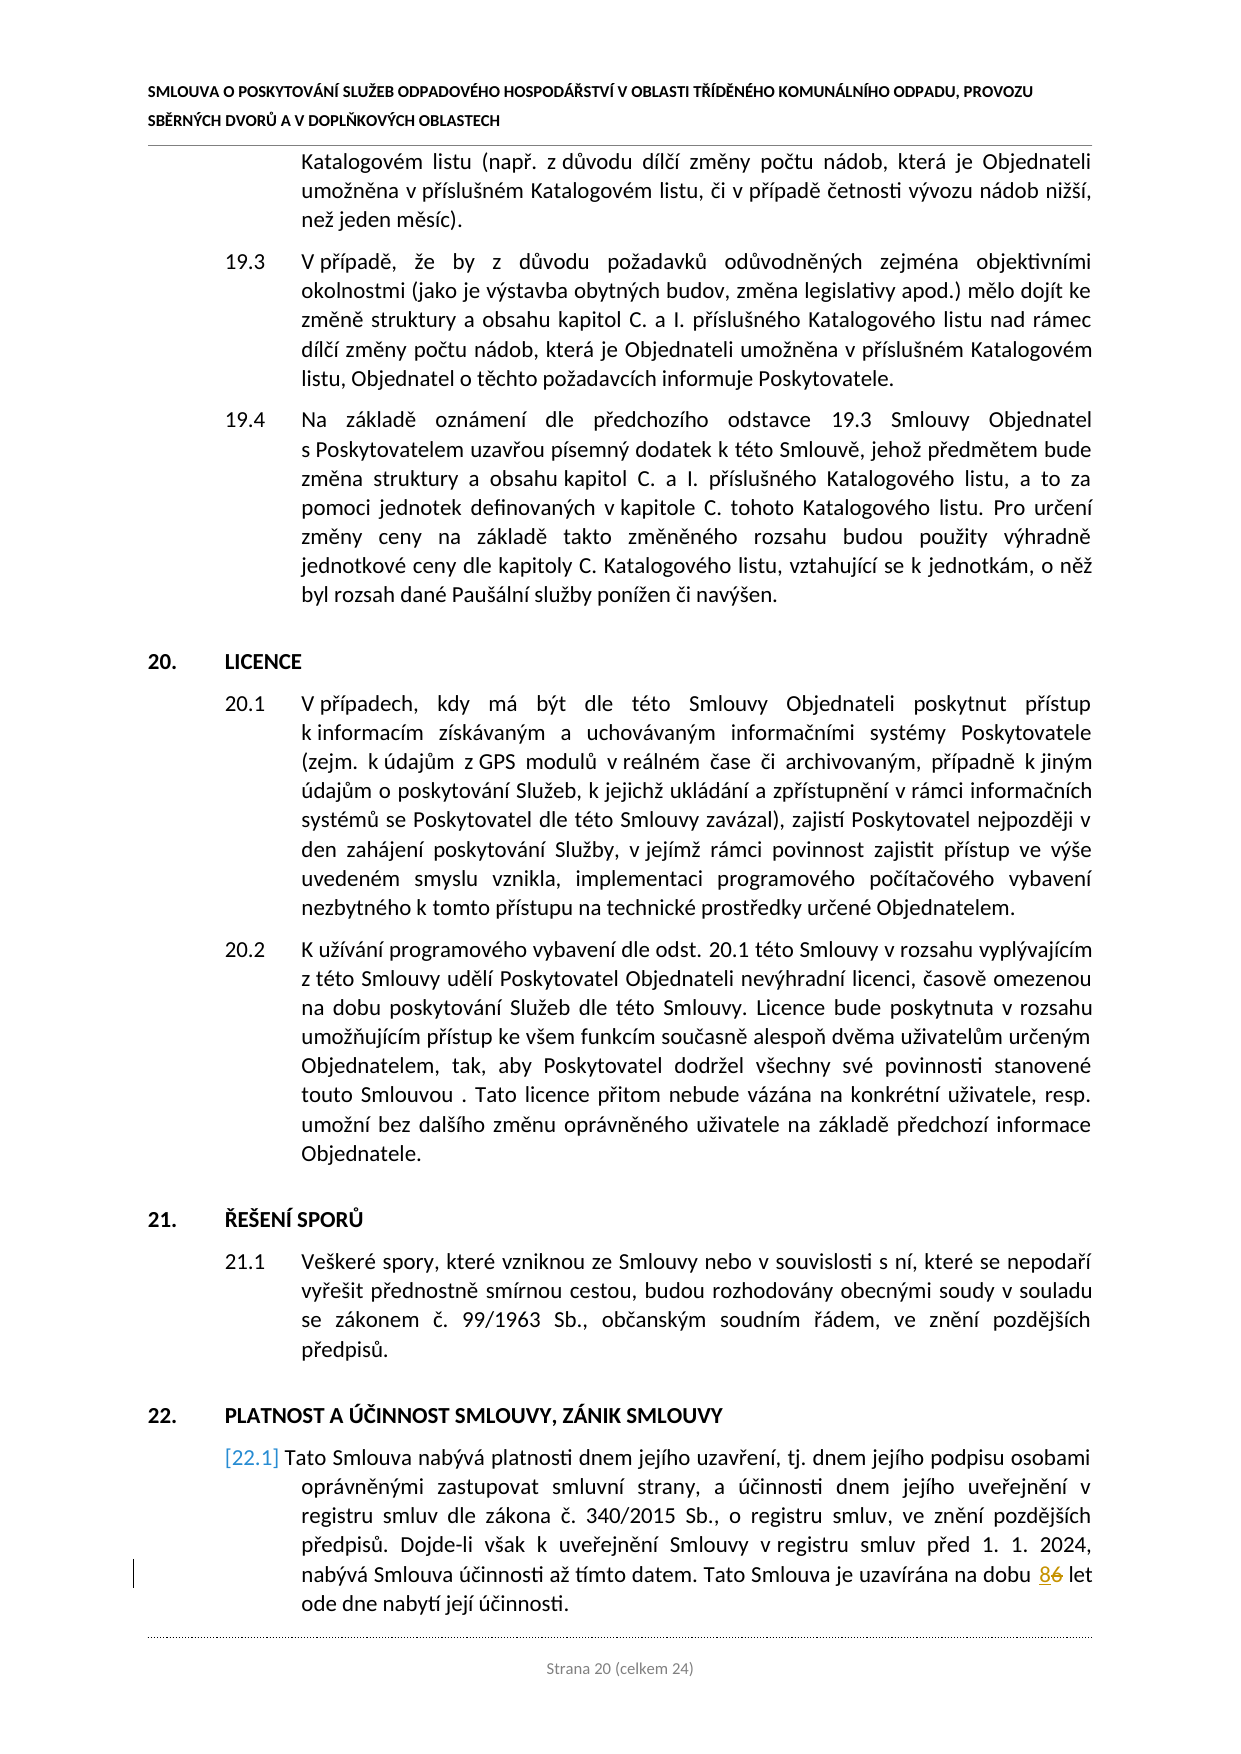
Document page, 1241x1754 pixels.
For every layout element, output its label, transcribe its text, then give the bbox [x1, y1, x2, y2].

text PLATNOST A ÚČINNOST SMLOUVY, ZÁNIK SMLOUVY [148, 1400, 1092, 1429]
text Veškeré spory, které vzniknou ze Smlouvy nebo v souvislosti s ní, které se nepodaří vyřešit přednostně smírnou cestou, budou rozhodovány obecnými soudy v souladu se zákonem č. 99/1963 Sb., občanským soudním řádem, ve znění pozdějších předpisů. [224, 1246, 1092, 1363]
text V případě, že by z důvodu požadavků odůvodněných zejména objektivními okolnostmi (jako je výstavba obytných budov, změna legislativy apod.) mělo dojít ke změně struktury a obsahu kapitol C. a I. příslušného Katalogového listu nad rámec dílčí změny počtu nádob, která je Objednateli umožněna v příslušném Katalogovém listu, Objednatel o těchto požadavcích informuje Poskytovatele. [224, 246, 1092, 392]
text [224, 146, 1092, 234]
text Na základě oznámení dle předchozího odstavce 19.3 Smlouvy Objednatel s Poskytovatelem uzavřou písemný dodatek k této Smlouvě, jehož předmětem bude změna struktury a obsahu kapitol C. a I. příslušného Katalogového listu, a to za pomoci jednotek definovaných v kapitole C. tohoto Katalogového listu. Pro určení změny ceny na základě takto změněného rozsahu budou použity výhradně jednotkové ceny dle kapitoly C. Katalogového listu, vztahující se k jednotkám, o něž byl rozsah dané Paušální služby ponížen či navýšen. [224, 404, 1092, 609]
text LICENCE [148, 646, 1092, 675]
text ŘEŠENÍ SPORŮ [148, 1204, 1092, 1234]
text Tato Smlouva nabývá platnosti dnem jejího uzavření, tj. dnem jejího podpisu osobami oprávněnými zastupovat smluvní strany, a účinnosti dnem jejího uveřejnění v registru smluv dle zákona č. 340/2015 Sb., o registru smluv, ve znění pozdějších předpisů. Dojde-li však k uveřejnění Smlouvy v registru smluv před 1. 1. 2024, nabývá Smlouva účinnosti až tímto datem. Tato Smlouva je uzavírána na dobu let ode dne nabytí její účinnosti. [224, 1442, 1092, 1617]
text V případech, kdy má být dle této Smlouvy Objednateli poskytnut přístup k informacím získávaným a uchovávaným informačními systémy Poskytovatele (zejm. k údajům z GPS modulů v reálném čase či archivovaným, případně k jiným údajům o poskytování Služeb, k jejichž ukládání a zpřístupnění v rámci informačních systémů se Poskytovatel dle této Smlouvy zavázal), zajistí Poskytovatel nejpozději v den zahájení poskytování Služby, v jejímž rámci povinnost zajistit přístup ve výše uvedeném smyslu vznikla, implementaci programového počítačového vybavení nezbytného k tomto přístupu na technické prostředky určené Objednatelem. [224, 688, 1092, 921]
text K užívání programového vybavení dle odst. 20.1 této Smlouvy v rozsahu vyplývajícím z této Smlouvy udělí Poskytovatel Objednateli nevýhradní licenci, časově omezenou na dobu poskytování Služeb dle této Smlouvy. Licence bude poskytnuta v rozsahu umožňujícím přístup ke všem funkcím současně alespoň dvěma uživatelům určeným Objednatelem, tak, aby Poskytovatel dodržel všechny své povinnosti stanovené touto Smlouvou . Tato licence přitom nebude vázána na konkrétní uživatele, resp. umožní bez dalšího změnu oprávněného uživatele na základě předchozí informace Objednatele. [224, 934, 1092, 1167]
